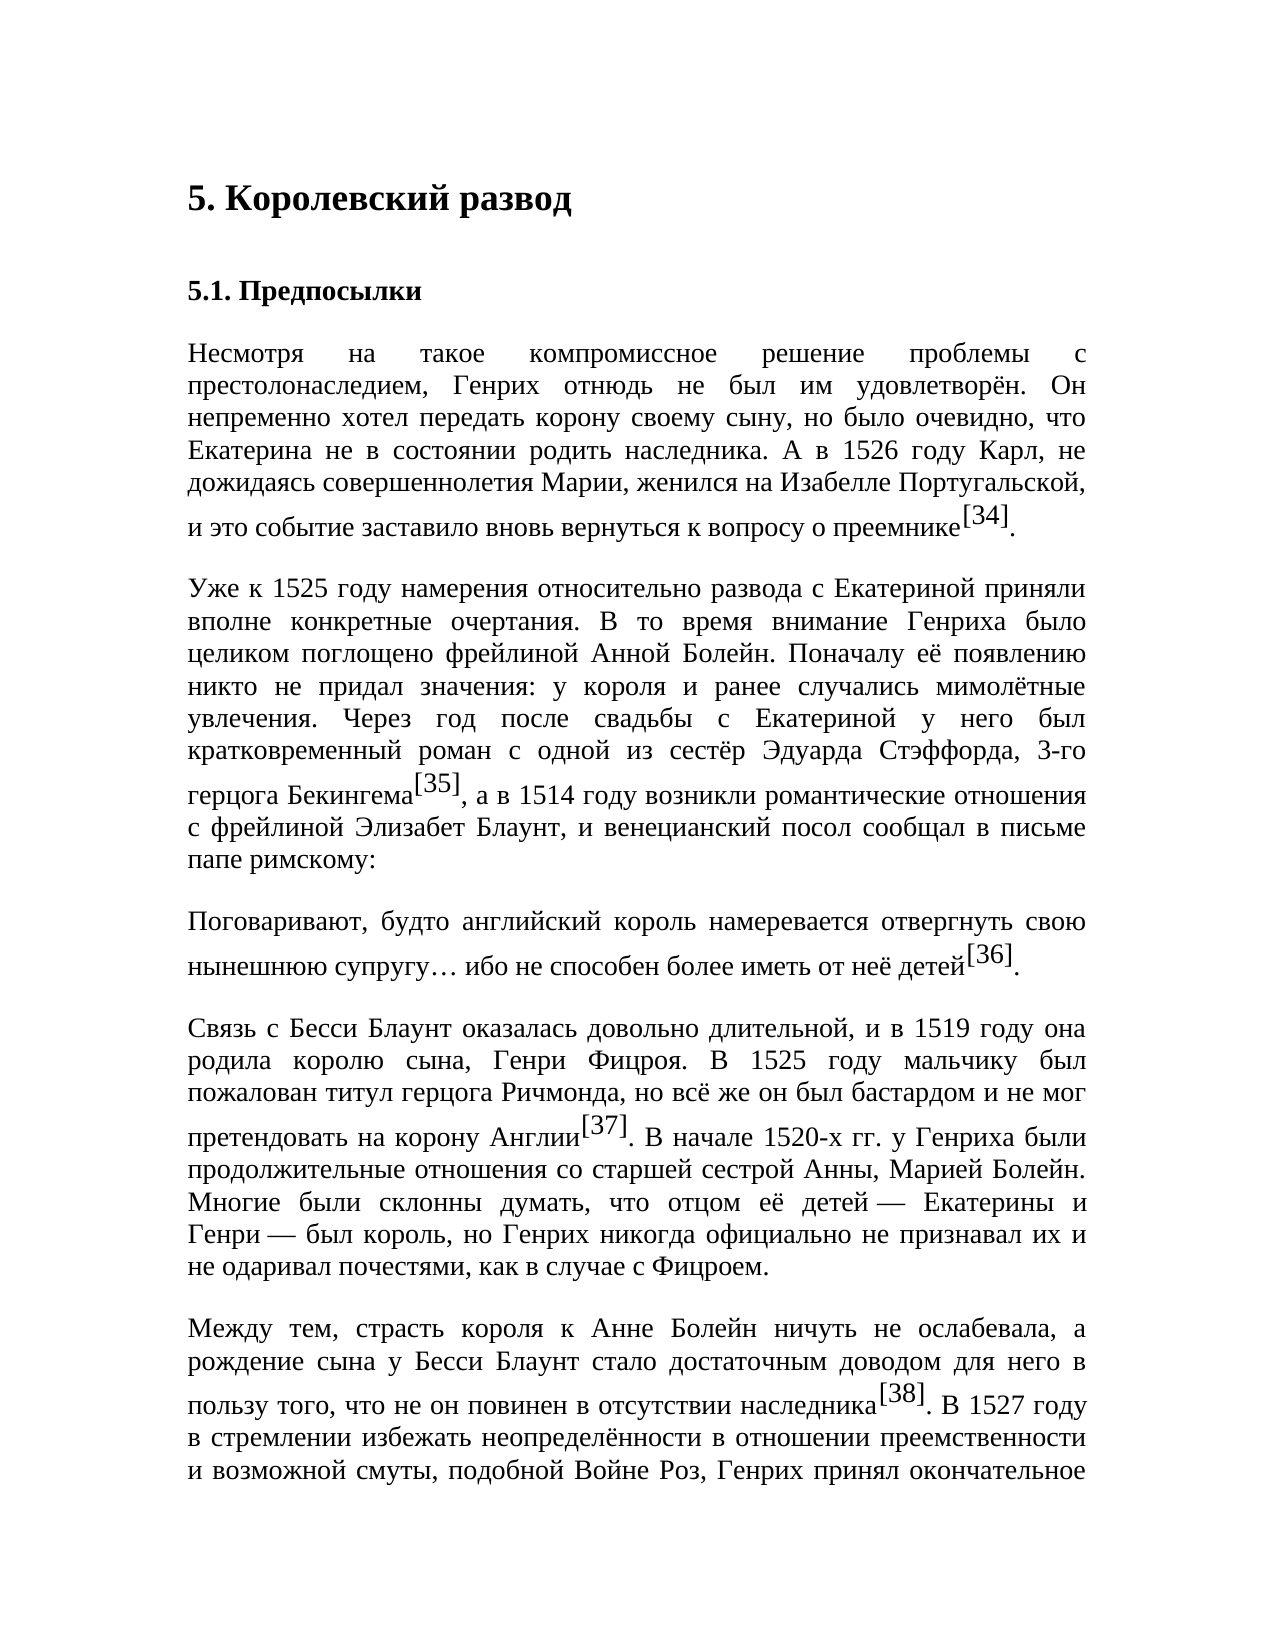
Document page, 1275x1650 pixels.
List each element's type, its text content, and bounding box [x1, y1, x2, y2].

list 5.1. Предпосылки [187, 273, 1087, 306]
text Уже к 1525 году намерения относительно развода с Екатериной приняли вполне конкретные очертания. В то время внимание Генриха было целиком поглощено фрейлиной Анной Болейн. Поначалу её появлению никто не придал значения: у короля и ранее случались мимолётные увлечения. Через год после свадьбы с Екатериной у него был кратковременный роман с одной из сестёр Эдуарда Стэффорда, 3-го герцога Бекингема[35], а в 1514 году возникли романтические отношения с фрейлиной Элизабет Блаунт, и венецианский посол сообщал в письме папе римскому: [187, 571, 1087, 875]
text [187, 1311, 1087, 1485]
text Поговаривают, будто английский король намеревается отвергнуть свою нынешнюю супругу… ибо не способен более иметь от неё детей[36]. [187, 904, 1087, 981]
text Несмотря на такое компромиссное решение проблемы с престолонаследием, Генрих отнюдь не был им удовлетворён. Он непременно хотел передать корону своему сыну, но было очевидно, что Екатерина не в состоянии родить наследника. А в 1526 году Карл, не дожидаясь совершеннолетия Марии, женился на Изабелле Португальской, и это событие заставило вновь вернуться к вопросу о преемнике[34]. [187, 336, 1087, 542]
text Связь с Бесси Блаунт оказалась довольно длительной, и в 1519 году она родила королю сына, Генри Фицроя. В 1525 году мальчику был пожалован титул герцога Ричмонда, но всё же он был бастардом и не мог претендовать на корону Англии[37]. В начале 1520-х гг. у Генриха были продолжительные отношения со старшей сестрой Анны, Марией Болейн. Многие были склонны думать, что отцом её детей — Екатерины и Генри — был король, но Генрих никогда официально не признавал их и не одаривал почестями, как в случае с Фицроем. [187, 1011, 1087, 1282]
list 5. Королевский развод [187, 175, 1087, 218]
